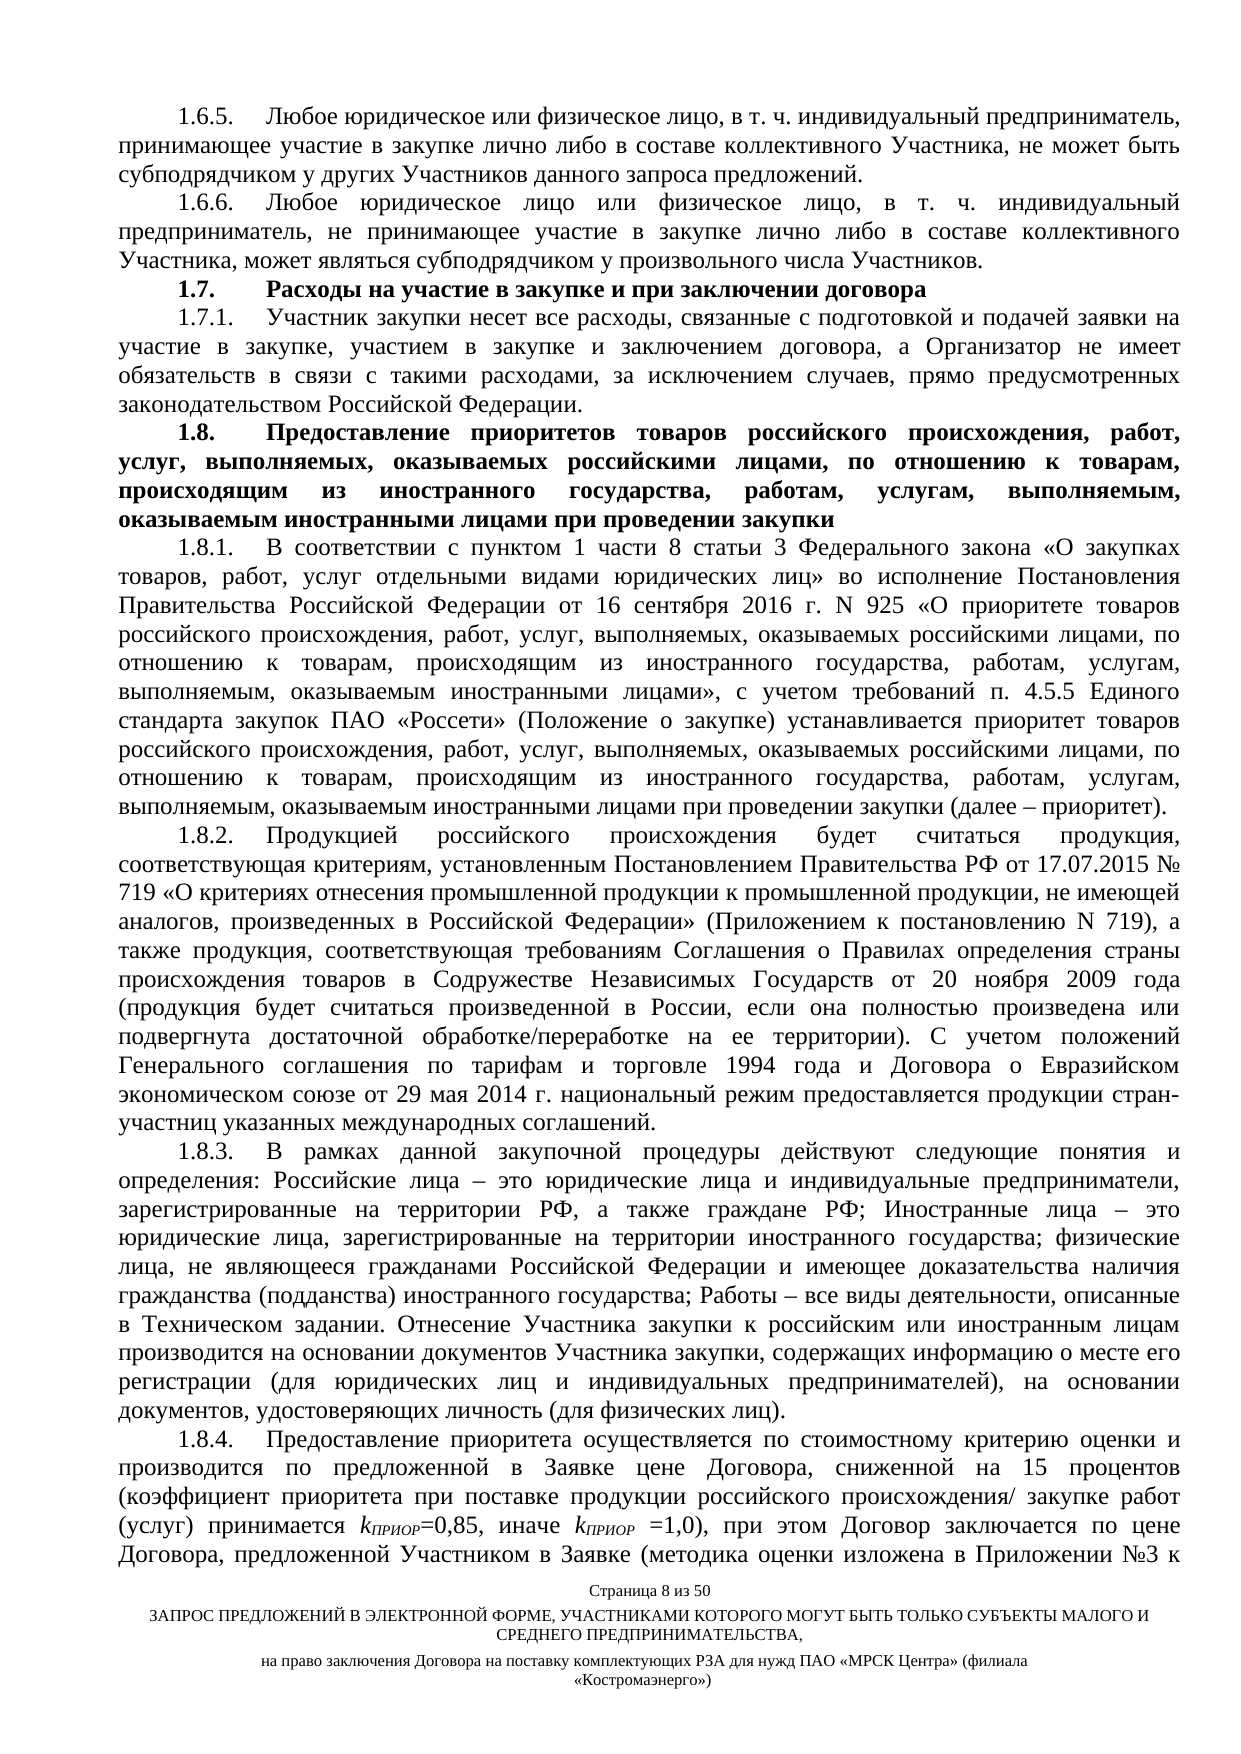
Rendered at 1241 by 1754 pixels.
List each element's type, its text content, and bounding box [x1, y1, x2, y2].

subtitle В соответствии с пунктом 1 части 8 статьи 3 Федерального закона «О закупках товаров, работ, услуг отдельными видами юридических лиц» во исполнение Постановления Правительства Российской Федерации от 16 сентября 2016 г. N 925 «О приоритете товаров российского происхождения, работ, услуг, выполняемых, оказываемых российскими лицами, по отношению к товарам, происходящим из иностранного государства, работам, услугам, выполняемым, оказываемым иностранными лицами», с учетом требований п. 4.5.5 Единого стандарта закупок ПАО «Россети» (Положение о закупке) устанавливается приоритет товаров российского происхождения, работ, услуг, выполняемых, оказываемых российскими лицами, по отношению к товарам, происходящим из иностранного государства, работам, услугам, выполняемым, оказываемым иностранными лицами при проведении закупки (далее – приоритет). [118, 532, 1181, 820]
subtitle Предоставление приоритетов товаров российского происхождения, работ, услуг, выполняемых, оказываемых российскими лицами, по отношению к товарам, происходящим из иностранного государства, работам, услугам, выполняемым, оказываемым иностранными лицами при проведении закупки [118, 417, 1181, 532]
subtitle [118, 1424, 1181, 1567]
subtitle Продукцией российского происхождения будет считаться продукция, соответствующая критериям, установленным Постановлением Правительства РФ от 17.07.2015 № 719 «О критериях отнесения промышленной продукции к промышленной продукции, не имеющей аналогов, произведенных в Российской Федерации» (Приложением к постановлению N 719), а также продукция, соответствующая требованиям Соглашения о Правилах определения страны происхождения товаров в Содружестве Независимых Государств от 20 ноября 2009 года (продукция будет считаться произведенной в России, если она полностью произведена или подвергнута достаточной обработке/переработке на ее территории). С учетом положений Генерального соглашения по тарифам и торговле 1994 года и Договора о Евразийском экономическом союзе от 29 мая 2014 г. национальный режим предоставляется продукции стран-участниц указанных международных соглашений. [118, 820, 1181, 1136]
subtitle Участник закупки несет все расходы, связанные с подготовкой и подачей заявки на участие в закупке, участием в закупке и заключением договора, а Организатор не имеет обязательств в связи с такими расходами, за исключением случаев, прямо предусмотренных законодательством Российской Федерации. [118, 302, 1181, 417]
subtitle Расходы на участие в закупке и при заключении договора [118, 274, 1181, 302]
subtitle В рамках данной закупочной процедуры действуют следующие понятия и определения: Российские лица – это юридические лица и индивидуальные предприниматели, зарегистрированные на территории РФ, а также граждане РФ; Иностранные лица – это юридические лица, зарегистрированные на территории иностранного государства; физические лица, не являющееся гражданами Российской Федерации и имеющее доказательства наличия гражданства (подданства) иностранного государства; Работы – все виды деятельности, описанные в Техническом задании. Отнесение Участника закупки к российским или иностранным лицам производится на основании документов Участника закупки, содержащих информацию о месте его регистрации (для юридических лиц и индивидуальных предпринимателей), на основании документов, удостоверяющих личность (для физических лиц). [118, 1136, 1181, 1424]
subtitle Любое юридическое или физическое лицо, в т. ч. индивидуальный предприниматель, принимающее участие в закупке лично либо в составе коллективного Участника, не может быть субподрядчиком у других Участников данного запроса предложений. [118, 101, 1181, 187]
subtitle Любое юридическое лицо или физическое лицо, в т. ч. индивидуальный предприниматель, не принимающее участие в закупке лично либо в составе коллективного Участника, может являться субподрядчиком у произвольного числа Участников. [118, 187, 1181, 274]
